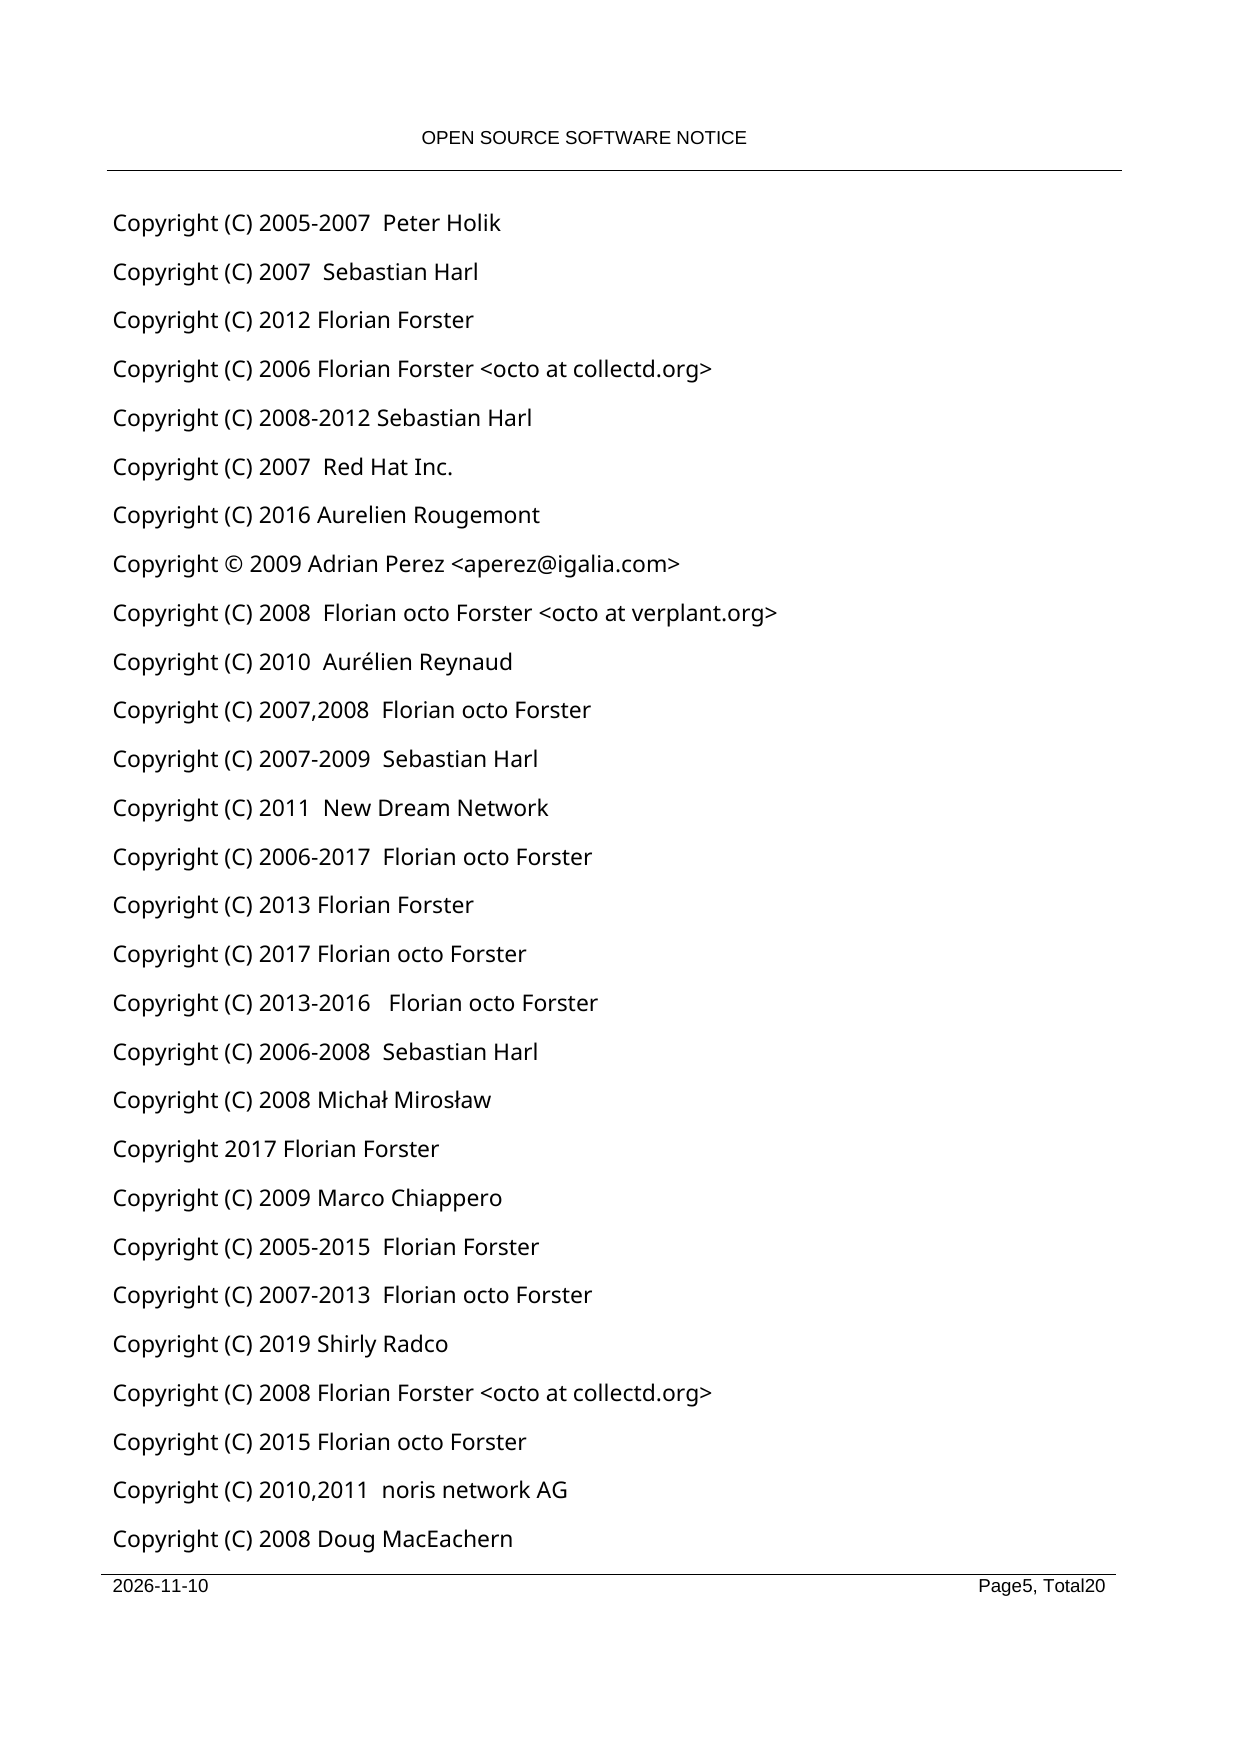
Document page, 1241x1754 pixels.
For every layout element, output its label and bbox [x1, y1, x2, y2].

text [112, 206, 1128, 1555]
